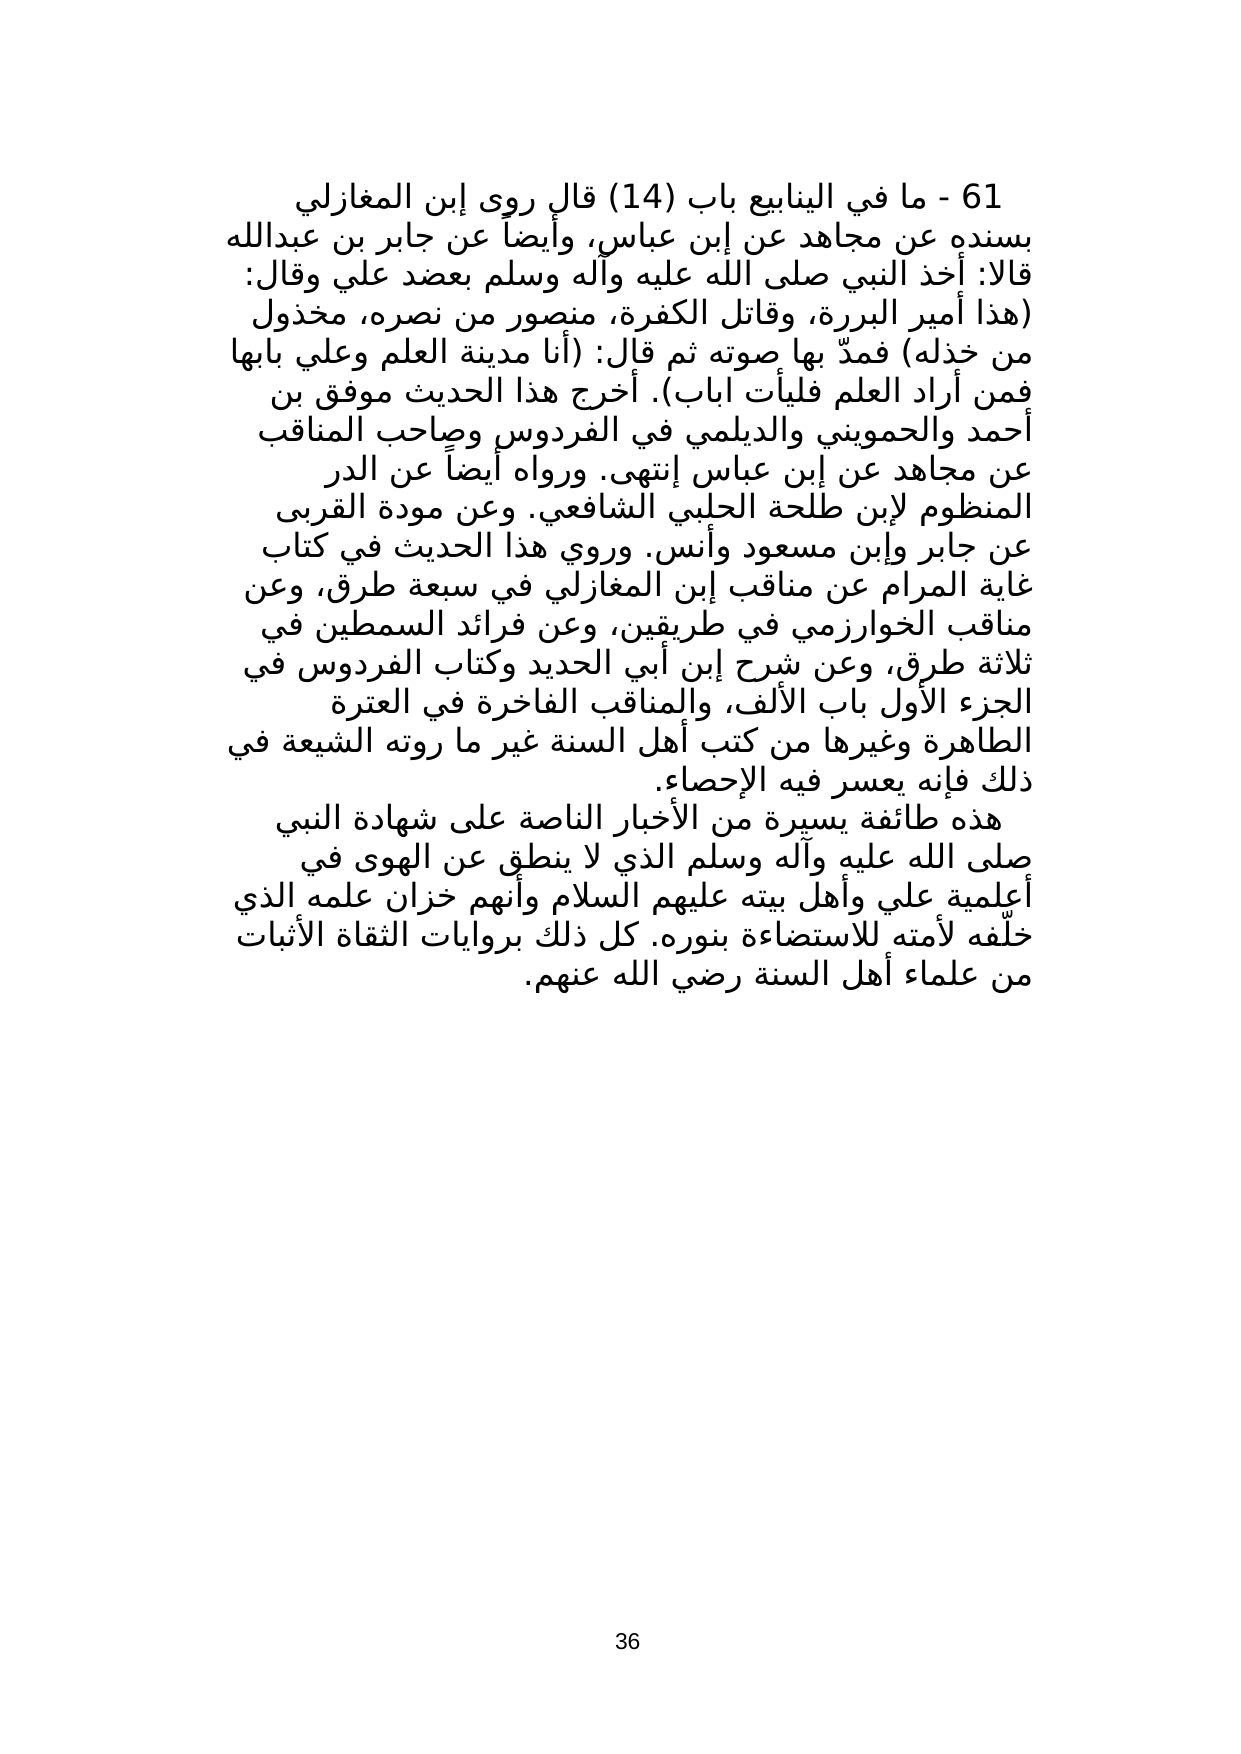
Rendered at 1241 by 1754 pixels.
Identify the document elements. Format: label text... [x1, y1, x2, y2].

text هذه طائفة يسيرة من الأخبار الناصة على شهادة النبي صلى الله عليه وآله وسلم الذي لا ينطق عن الهوى في أعلمية علي وأهل بيته عليهم السلام وأنهم خزان علمه الذي خلّفه لأمته للاستضاءة بنوره. كل ذلك بروايات الثقاة الأثبات من علماء أهل السنة رضي الله عنهم. [222, 799, 1033, 993]
text 61 - ما في الينابيع باب (14) قال روى إبن المغازلي بسنده عن مجاهد عن إبن عباس، وأيضاً عن جابر بن عبدالله قالا: أخذ النبي صلى الله عليه وآله وسلم بعضد علي وقال: (هذا أمير البررة، وقاتل الكفرة، منصور من نصره، مخذول من خذله) فمدّ بها صوته ثم قال: (أنا مدينة العلم وعلي بابها فمن أراد العلم فليأت اباب). أخرج هذا الحديث موفق بن أحمد والحمويني والديلمي في الفردوس وصاحب المناقب عن مجاهد عن إبن عباس إنتهى. ورواه أيضاً عن الدر المنظوم لإبن طلحة الحلبي الشافعي. وعن مودة القربى عن جابر وإبن مسعود وأنس. وروي هذا الحديث في كتاب غاية المرام عن مناقب إبن المغازلي في سبعة طرق، وعن مناقب الخوارزمي في طريقين، وعن فرائد السمطين في ثلاثة طرق، وعن شرح إبن أبي الحديد وكتاب الفردوس في الجزء الأول باب الألف، والمناقب الفاخرة في العترة الطاهرة وغيرها من كتب أهل السنة غير ما روته الشيعة في ذلك فإنه يعسر فيه الإحصاء. [222, 177, 1033, 799]
